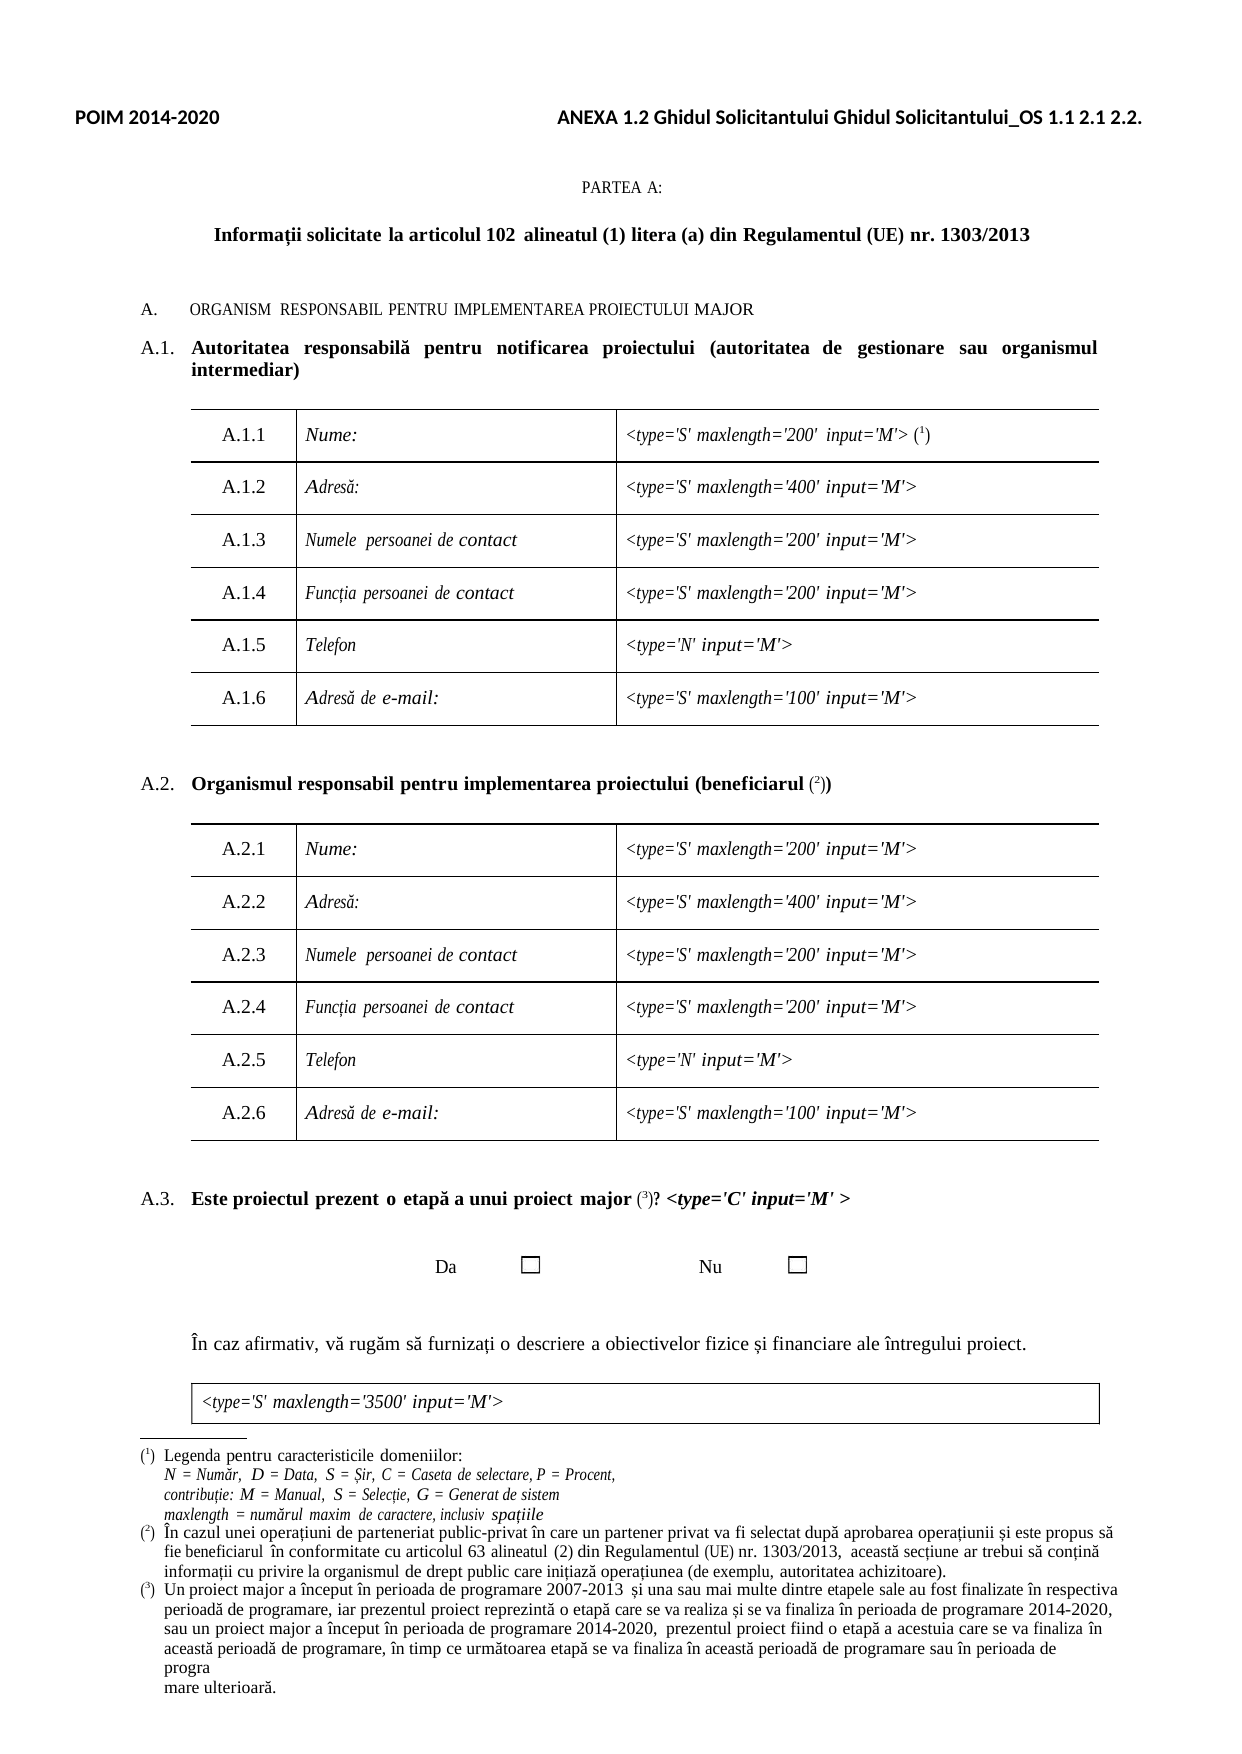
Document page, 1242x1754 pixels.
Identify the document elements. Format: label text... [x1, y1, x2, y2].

table_cell A.2.3 [191, 930, 296, 981]
text A.2. Organismul responsabil pentru implementarea proiectului (beneficiarul (2)) [140, 773, 1169, 795]
table_header Nume: [297, 410, 616, 461]
text contribuție: M = Manual, S = Selecție, G = Generat de sistem maxlength = numărul maxim de caractere, inclusiv spațiile [164, 1485, 568, 1524]
text A. ORGANISM RESPONSABIL PENTRU IMPLEMENTAREA PROIECTULUI MAJOR [140, 299, 1169, 319]
table_cell Telefon [297, 1035, 616, 1087]
table_cell <type='S' maxlength='200' input='M'> [617, 515, 1099, 567]
text (2) În cazul unei operațiuni de parteneriat public-privat în care un partener privat va fi selectat după aprobarea operațiunii și este propus să [140, 1524, 1169, 1542]
table_cell <type='S' maxlength='400' input='M'> [617, 877, 1099, 929]
picture [787, 1255, 808, 1274]
table_cell <type='N' input='M'> [617, 1035, 1099, 1087]
table_cell <type='S' maxlength='200' input='M'> [617, 568, 1099, 619]
table_header Nume: [297, 825, 616, 876]
table_cell A.2.6 [191, 1088, 296, 1139]
table_cell A.2.4 [191, 983, 296, 1034]
text fie beneficiarul în conformitate cu articolul 63 alineatul (2) din Regulamentul (UE) nr. 1303/2013, această secțiune ar trebui să conțină [164, 1542, 1169, 1562]
table_cell Numele persoanei de contact [297, 515, 616, 567]
text (3) Un proiect major a început în perioada de programare 2007-2013 și una sau mai multe dintre etapele sale au fost finalizate în respectiva [140, 1581, 1169, 1599]
table_cell Adresă: [297, 463, 616, 514]
table_cell <type='S' maxlength='100' input='M'> [617, 1088, 1099, 1139]
table_header A.2.1 [191, 825, 296, 876]
text Informații solicitate la articolul 102 alineatul (1) litera (a) din Regulamentul (UE) nr. 1303/2013 [209, 223, 1034, 246]
text <type='S' maxlength='3500' input='M'> [201, 1391, 1169, 1413]
text perioadă de programare, iar prezentul proiect reprezintă o etapă care se va realiza și se va finaliza în perioada de programare 2014-2020, [164, 1599, 1169, 1619]
table_cell A.1.5 [191, 621, 296, 672]
table_cell A.2.5 [191, 1035, 296, 1087]
table_cell <type='S' maxlength='400' input='M'> [617, 463, 1099, 514]
picture [520, 1255, 541, 1274]
table_cell <type='N' input='M'> [617, 621, 1099, 672]
table_cell Numele persoanei de contact [297, 930, 616, 981]
table_cell A.2.2 [191, 877, 296, 929]
text A.3. Este proiectul prezent o etapă a unui proiect major (3)? <type='C' input='M' > [140, 1187, 1169, 1210]
table_cell Telefon [297, 621, 616, 672]
table_cell Funcția persoanei de contact [297, 568, 616, 619]
text În caz afirmativ, vă rugăm să furnizați o descriere a obiectivelor fizice și financiare ale întregului proiect. [191, 1332, 1169, 1355]
table_cell A.1.6 [191, 673, 296, 725]
table_cell Adresă de e-mail: [297, 673, 616, 725]
table_header <type='S' maxlength='200' input='M'> [617, 825, 1099, 876]
text Da Nu [435, 1255, 1169, 1278]
table_cell A.1.2 [191, 463, 296, 514]
text sau un proiect major a început în perioada de programare 2014-2020, prezentul proiect fiind o etapă a acestuia care se va finaliza în această perioadă de programare, în timp ce următoarea etapă se va finaliza în această perioadă de programare sau în perioada de progra­ [164, 1619, 1107, 1678]
table_cell A.1.3 [191, 515, 296, 567]
table_cell A.1.4 [191, 568, 296, 619]
table_cell <type='S' maxlength='200' input='M'> [617, 930, 1099, 981]
table_cell Funcția persoanei de contact [297, 983, 616, 1034]
table_cell <type='S' maxlength='200' input='M'> [617, 983, 1099, 1034]
table_cell Adresă: [297, 877, 616, 929]
table_cell <type='S' maxlength='100' input='M'> [617, 673, 1099, 725]
text PARTEA A: [576, 177, 667, 197]
text mare ulterioară. [164, 1678, 1169, 1697]
text A.1. Autoritatea responsabilă pentru notificarea proiectului (autoritatea de gestionare sau organismul intermediar) [140, 337, 1107, 381]
table_cell Adresă de e-mail: [297, 1088, 616, 1139]
text informații cu privire la organismul de drept public care inițiază operațiunea (de exemplu, autoritatea achizitoare). [164, 1562, 1169, 1581]
table_header A.1.1 [191, 410, 296, 461]
text (1) Legenda pentru caracteristicile domeniilor: [140, 1445, 1169, 1466]
table_header <type='S' maxlength='200' input='M'> (1) [617, 410, 1099, 461]
text N = Număr, D = Data, S = Șir, C = Caseta de selectare, P = Procent, [164, 1466, 1169, 1485]
